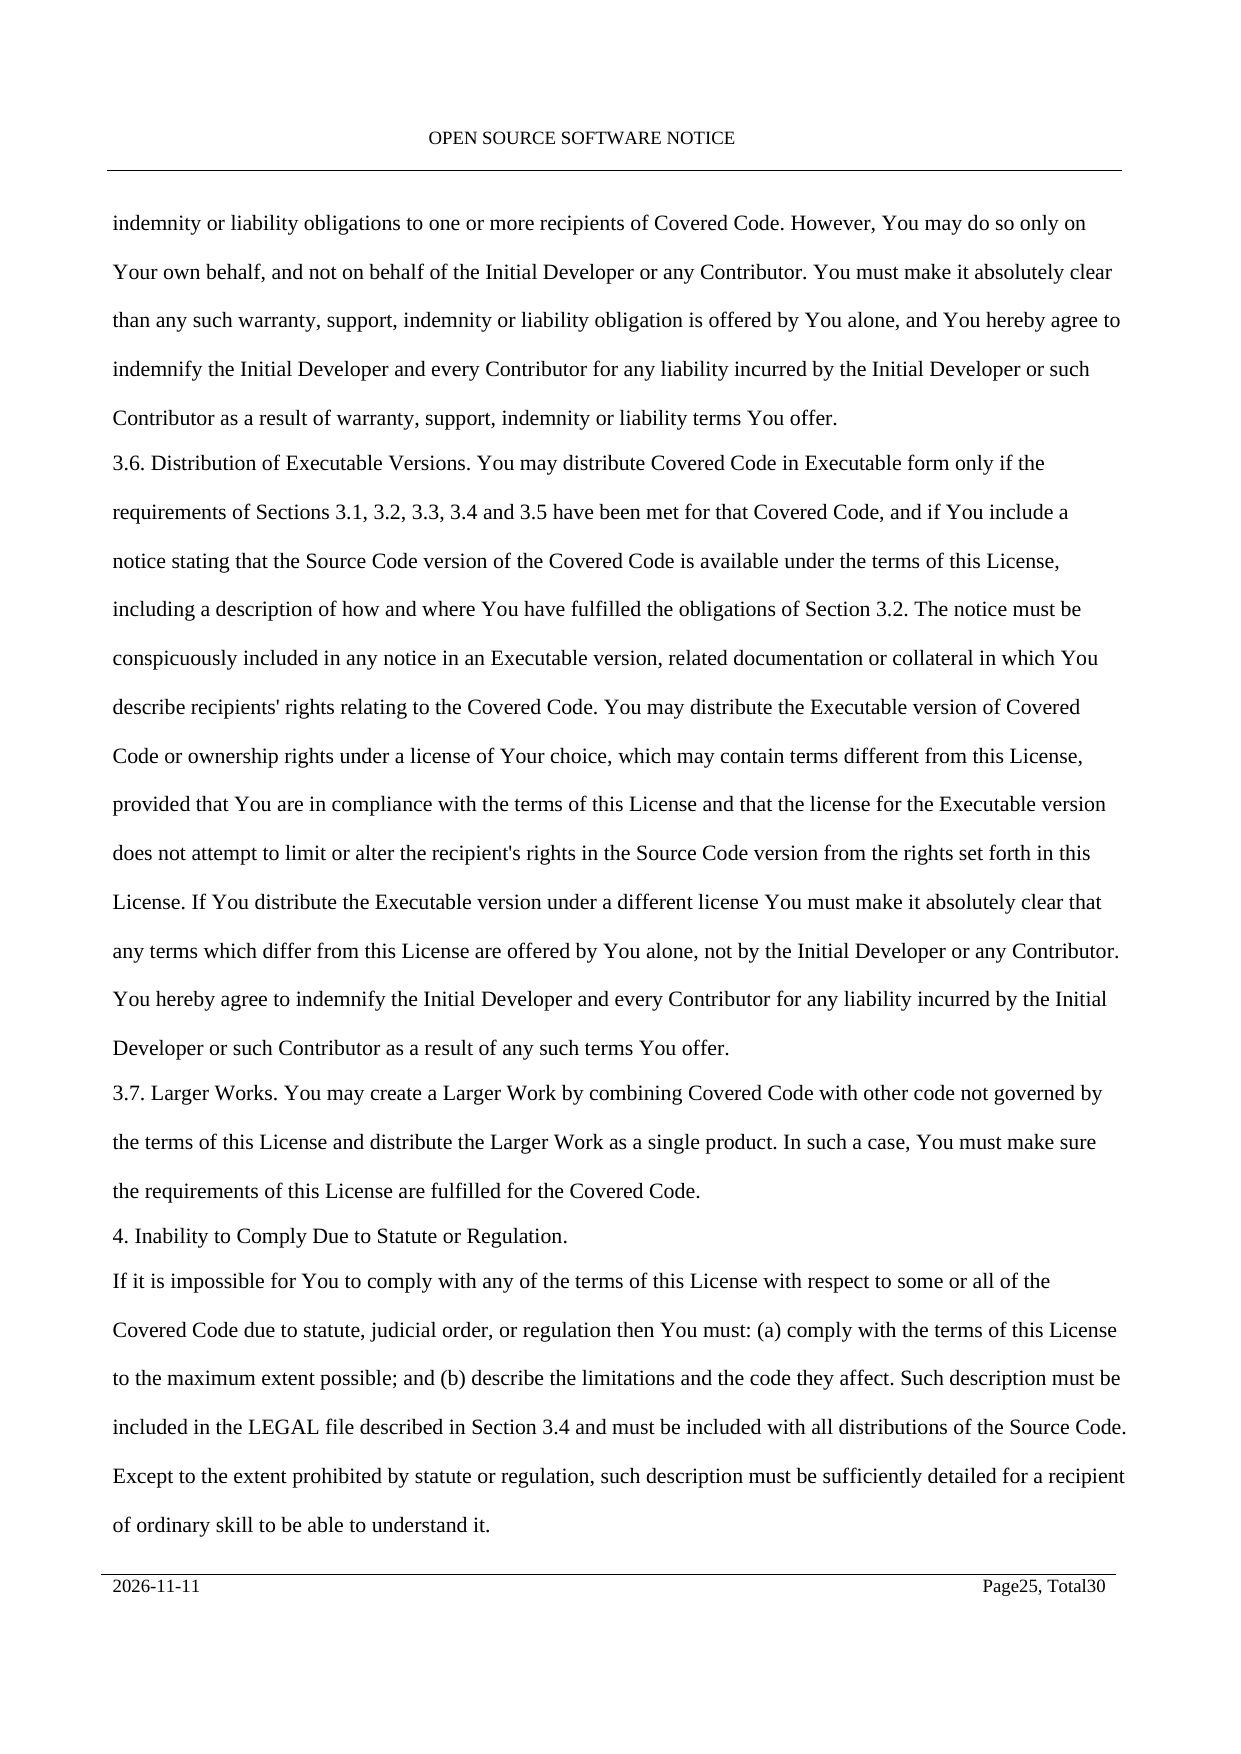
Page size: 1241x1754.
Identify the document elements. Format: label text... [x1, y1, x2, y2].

text 4. Inability to Comply Due to Statute or Regulation. [112, 1219, 1128, 1252]
text If it is impossible for You to comply with any of the terms of this License with respect to some or all of the Covered Code due to statute, judicial order, or regulation then You must: (a) comply with the terms of this License to the maximum extent possible; and (b) describe the limitations and the code they affect. Such description must be included in the LEGAL file described in Section 3.4 and must be included with all distributions of the Source Code. Except to the extent prohibited by statute or regulation, such description must be sufficiently detailed for a recipient of ordinary skill to be able to understand it. [112, 1264, 1128, 1541]
text 3.6. Distribution of Executable Versions. You may distribute Covered Code in Executable form only if the requirements of Sections 3.1, 3.2, 3.3, 3.4 and 3.5 have been met for that Covered Code, and if You include a notice stating that the Source Code version of the Covered Code is available under the terms of this License, including a description of how and where You have fulfilled the obligations of Section 3.2. The notice must be conspicuously included in any notice in an Executable version, related documentation or collateral in which You describe recipients' rights relating to the Covered Code. You may distribute the Executable version of Covered Code or ownership rights under a license of Your choice, which may contain terms different from this License, provided that You are in compliance with the terms of this License and that the license for the Executable version does not attempt to limit or alter the recipient's rights in the Source Code version from the rights set forth in this License. If You distribute the Executable version under a different license You must make it absolutely clear that any terms which differ from this License are offered by You alone, not by the Initial Developer or any Contributor. You hereby agree to indemnify the Initial Developer and every Contributor for any liability incurred by the Initial Developer or such Contributor as a result of any such terms You offer. [112, 446, 1128, 1064]
text 3.7. Larger Works. You may create a Larger Work by combining Covered Code with other code not governed by the terms of this License and distribute the Larger Work as a single product. In such a case, You must make sure the requirements of this License are fulfilled for the Covered Code. [112, 1077, 1128, 1207]
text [112, 206, 1128, 434]
